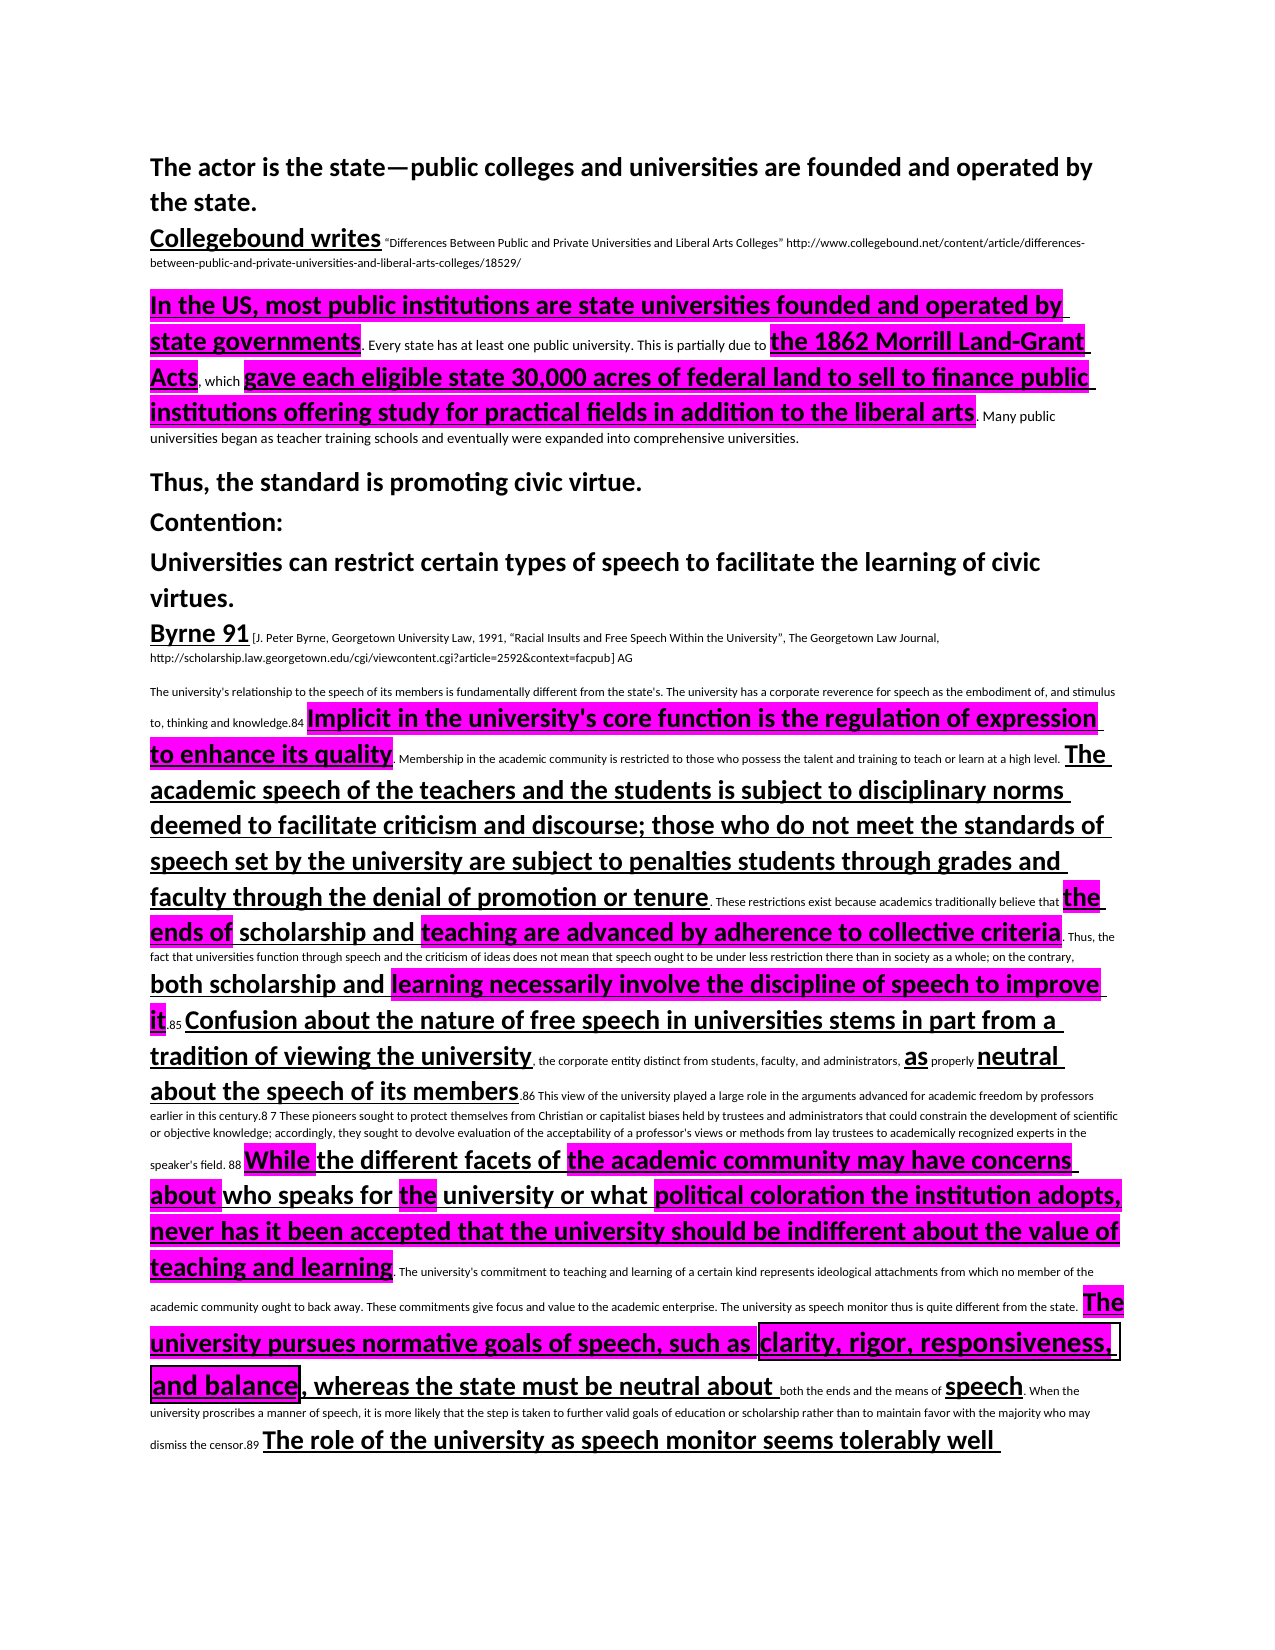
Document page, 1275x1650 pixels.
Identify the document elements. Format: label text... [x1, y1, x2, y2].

subtitle Thus, the standard is promoting civic virtue. [150, 466, 1125, 499]
text Byrne 91 [J. Peter Byrne, Georgetown University Law, 1991, “Racial Insults and Free Speech Within the University”, The Georgetown Law Journal, http://scholarship.law.georgetown.edu/cgi/viewcontent.cgi?article=2592&context=facpub] AG [150, 616, 1125, 666]
text Collegebound writes “Differences Between Public and Private Universities and Liberal Arts Colleges” http://www.collegebound.net/content/article/differences-between-public-and-private-universities-and-liberal-arts-colleges/18529/ [150, 221, 1125, 271]
subtitle The actor is the state—public colleges and universities are founded and operated by the state. [150, 150, 1125, 219]
text In the US, most public institutions are state universities founded and operated by state governments. Every state has at least one public university. This is partially due to the 1862 Morrill Land-Grant Acts, which gave each eligible state 30,000 acres of federal land to sell to finance public institutions offering study for practical fields in addition to the liberal arts. Many public universities began as teacher training schools and eventually were expanded into comprehensive universities. [150, 288, 1125, 448]
subtitle Contention: [150, 505, 1125, 538]
subtitle Universities can restrict certain types of speech to facilitate the learning of civic virtues. [150, 545, 1125, 614]
